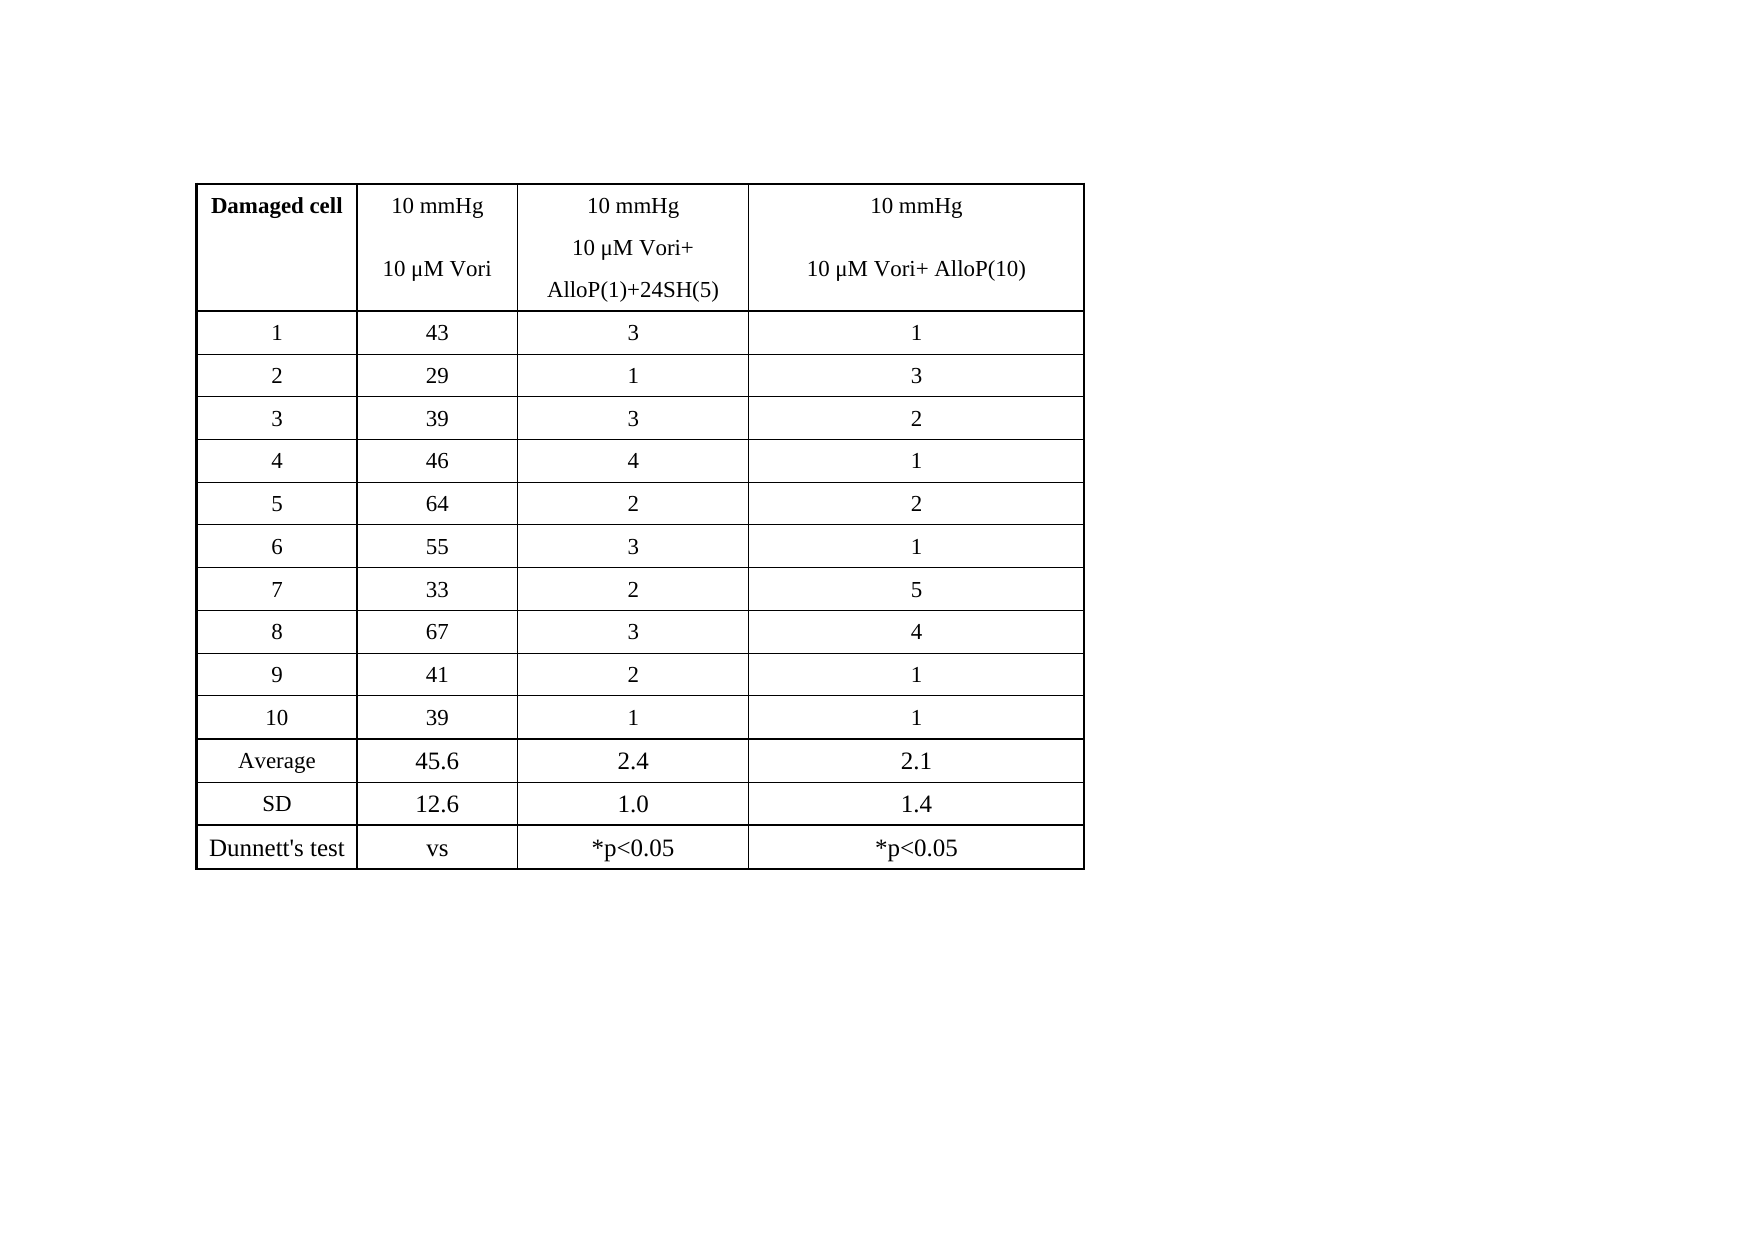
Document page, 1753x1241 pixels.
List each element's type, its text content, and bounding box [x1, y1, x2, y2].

table_cell 33 [358, 568, 517, 610]
table_cell 3 [518, 397, 748, 439]
table_cell 1 [198, 312, 356, 353]
table_cell 3 [198, 397, 356, 439]
table_cell 2.4 [518, 740, 748, 782]
table_cell 2 [518, 654, 748, 695]
table_cell 10 [198, 696, 356, 738]
table_cell 1 [749, 525, 1083, 567]
table_cell 2 [518, 483, 748, 524]
table_cell 3 [518, 312, 748, 353]
table_cell 2 [518, 568, 748, 610]
table_cell 43 [358, 312, 517, 353]
table_cell 45.6 [358, 740, 517, 782]
table_cell 1.0 [518, 783, 748, 824]
table_cell 1.4 [749, 783, 1083, 824]
table_cell 5 [749, 568, 1083, 610]
table_cell Dunnett's test [198, 826, 356, 868]
table_header 10 mmHg [518, 185, 748, 226]
table_cell 1 [749, 696, 1083, 738]
table_cell Average [198, 740, 356, 782]
table_cell vs [358, 826, 517, 868]
table_cell 4 [749, 611, 1083, 652]
table_cell 67 [358, 611, 517, 652]
table_cell 64 [358, 483, 517, 524]
table_cell 4 [518, 440, 748, 482]
table_cell 1 [749, 654, 1083, 695]
table_cell 2.1 [749, 740, 1083, 782]
table_header Damaged cell [198, 185, 356, 226]
table_cell 1 [749, 440, 1083, 482]
table_cell 10 μM Vori+ AlloP(1)+24SH(5) [518, 226, 748, 310]
table_cell 29 [358, 355, 517, 396]
table_cell 41 [358, 654, 517, 695]
table_cell 10 μM Vori+ AlloP(10) [749, 226, 1083, 310]
table_cell 3 [518, 525, 748, 567]
table_header 10 mmHg [749, 185, 1083, 226]
table_header 10 mmHg [358, 185, 517, 226]
table_cell 1 [749, 312, 1083, 353]
table_cell 46 [358, 440, 517, 482]
table_cell 5 [198, 483, 356, 524]
table_cell 9 [198, 654, 356, 695]
table_cell 2 [198, 355, 356, 396]
table_cell 1 [518, 696, 748, 738]
table_cell SD [198, 783, 356, 824]
table_cell 55 [358, 525, 517, 567]
table_cell 6 [198, 525, 356, 567]
table_cell 3 [749, 355, 1083, 396]
table_cell 12.6 [358, 783, 517, 824]
table_cell 4 [198, 440, 356, 482]
table_cell 8 [198, 611, 356, 652]
table_cell 1 [518, 355, 748, 396]
table_cell *p<0.05 [518, 826, 748, 868]
table_cell 7 [198, 568, 356, 610]
table_cell 39 [358, 696, 517, 738]
table_cell [198, 226, 356, 310]
table_cell 2 [749, 397, 1083, 439]
table_cell *p<0.05 [749, 826, 1083, 868]
table_cell 2 [749, 483, 1083, 524]
table_cell 39 [358, 397, 517, 439]
table_cell 10 μM Vori [358, 226, 517, 310]
table_cell 3 [518, 611, 748, 652]
